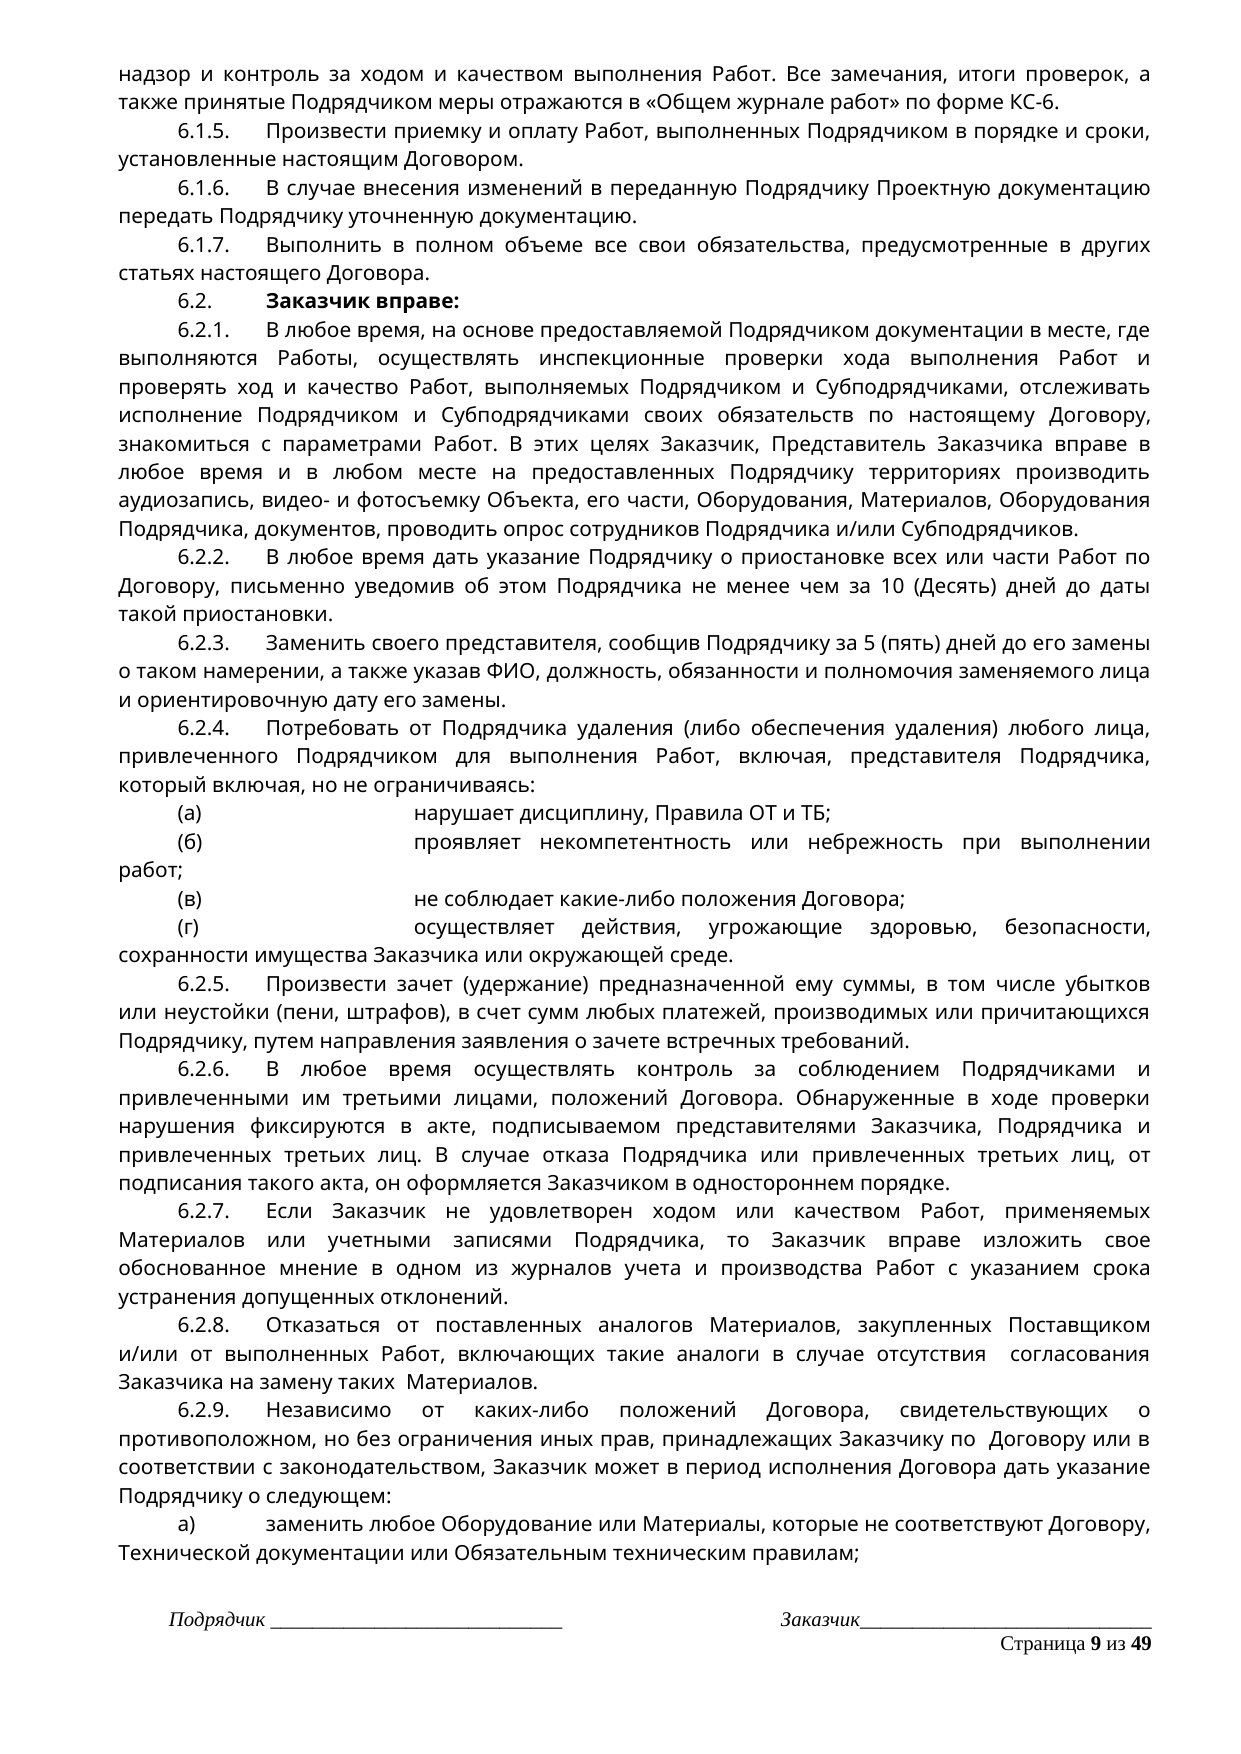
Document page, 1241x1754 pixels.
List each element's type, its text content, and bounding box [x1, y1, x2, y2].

list В любое время, на основе предоставляемой Подрядчиком документации в месте, где выполняются Работы, осуществлять инспекционные проверки хода выполнения Работ и проверять ход и качество Работ, выполняемых Подрядчиком и Субподрядчиками, отслеживать исполнение Подрядчиком и Субподрядчиками своих обязательств по настоящему Договору, знакомиться с параметрами Работ. В этих целях Заказчик, Представитель Заказчика вправе в любое время и в любом месте на предоставленных Подрядчику территориях производить аудиозапись, видео- и фотосъемку Объекта, его части, Оборудования, Материалов, Оборудования Подрядчика, документов, проводить опрос сотрудников Подрядчика и/или Субподрядчиков. [118, 315, 1152, 542]
subtitle В случае внесения изменений в переданную Подрядчику Проектную документацию передать Подрядчику уточненную документацию. [118, 173, 1152, 230]
subtitle Выполнить в полном объеме все свои обязательства, предусмотренные в других статьях настоящего Договора. [118, 230, 1152, 287]
list Потребовать от Подрядчика удаления (либо обеспечения удаления) любого лица, привлеченного Подрядчиком для выполнения Работ, включая, представителя Подрядчика, который включая, но не ограничиваясь: [118, 713, 1152, 798]
list нарушает дисциплину, Правила ОТ и ТБ; [118, 798, 1152, 827]
list Заменить своего представителя, сообщив Подрядчику за 5 (пять) дней до его замены о таком намерении, а также указав ФИО, должность, обязанности и полномочия заменяемого лица и ориентировочную дату его замены. [118, 628, 1152, 713]
list заменить любое Оборудование или Материалы, которые не соответствуют Договору, Технической документации или Обязательным техническим правилам; [118, 1509, 1152, 1566]
list проявляет некомпетентность или небрежность при выполнении работ; [118, 827, 1152, 884]
list Если Заказчик не удовлетворен ходом или качеством Работ, применяемых Материалов или учетными записями Подрядчика, то Заказчик вправе изложить свое обоснованное мнение в одном из журналов учета и производства Работ с указанием срока устранения допущенных отклонений. [118, 1197, 1152, 1310]
list В любое время дать указание Подрядчику о приостановке всех или части Работ по Договору, письменно уведомив об этом Подрядчика не менее чем за 10 (Десять) дней до даты такой приостановки. [118, 542, 1152, 628]
list Независимо от каких-либо положений Договора, свидетельствующих о противоположном, но без ограничения иных прав, принадлежащих Заказчику по Договору или в соответствии с законодательством, Заказчик может в период исполнения Договора дать указание Подрядчику о следующем: [118, 1396, 1152, 1509]
list осуществляет действия, угрожающие здоровью, безопасности, сохранности имущества Заказчика или окружающей среде. [118, 912, 1152, 969]
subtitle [118, 59, 1152, 116]
list не соблюдает какие-либо положения Договора; [118, 884, 1152, 912]
list Произвести зачет (удержание) предназначенной ему суммы, в том числе убытков или неустойки (пени, штрафов), в счет сумм любых платежей, производимых или причитающихся Подрядчику, путем направления заявления о зачете встречных требований. [118, 969, 1152, 1054]
list В любое время осуществлять контроль за соблюдением Подрядчиками и привлеченными им третьими лицами, положений Договора. Обнаруженные в ходе проверки нарушения фиксируются в акте, подписываемом представителями Заказчика, Подрядчика и привлеченных третьих лиц. В случае отказа Подрядчика или привлеченных третьих лиц, от подписания такого акта, он оформляется Заказчиком в одностороннем порядке. [118, 1054, 1152, 1197]
list Отказаться от поставленных аналогов Материалов, закупленных Поставщиком и/или от выполненных Работ, включающих такие аналоги в случае отсутствия согласования Заказчика на замену таких Материалов. [118, 1310, 1152, 1396]
list Заказчик вправе: [118, 287, 1152, 315]
subtitle Произвести приемку и оплату Работ, выполненных Подрядчиком в порядке и сроки, установленные настоящим Договором. [118, 116, 1152, 173]
